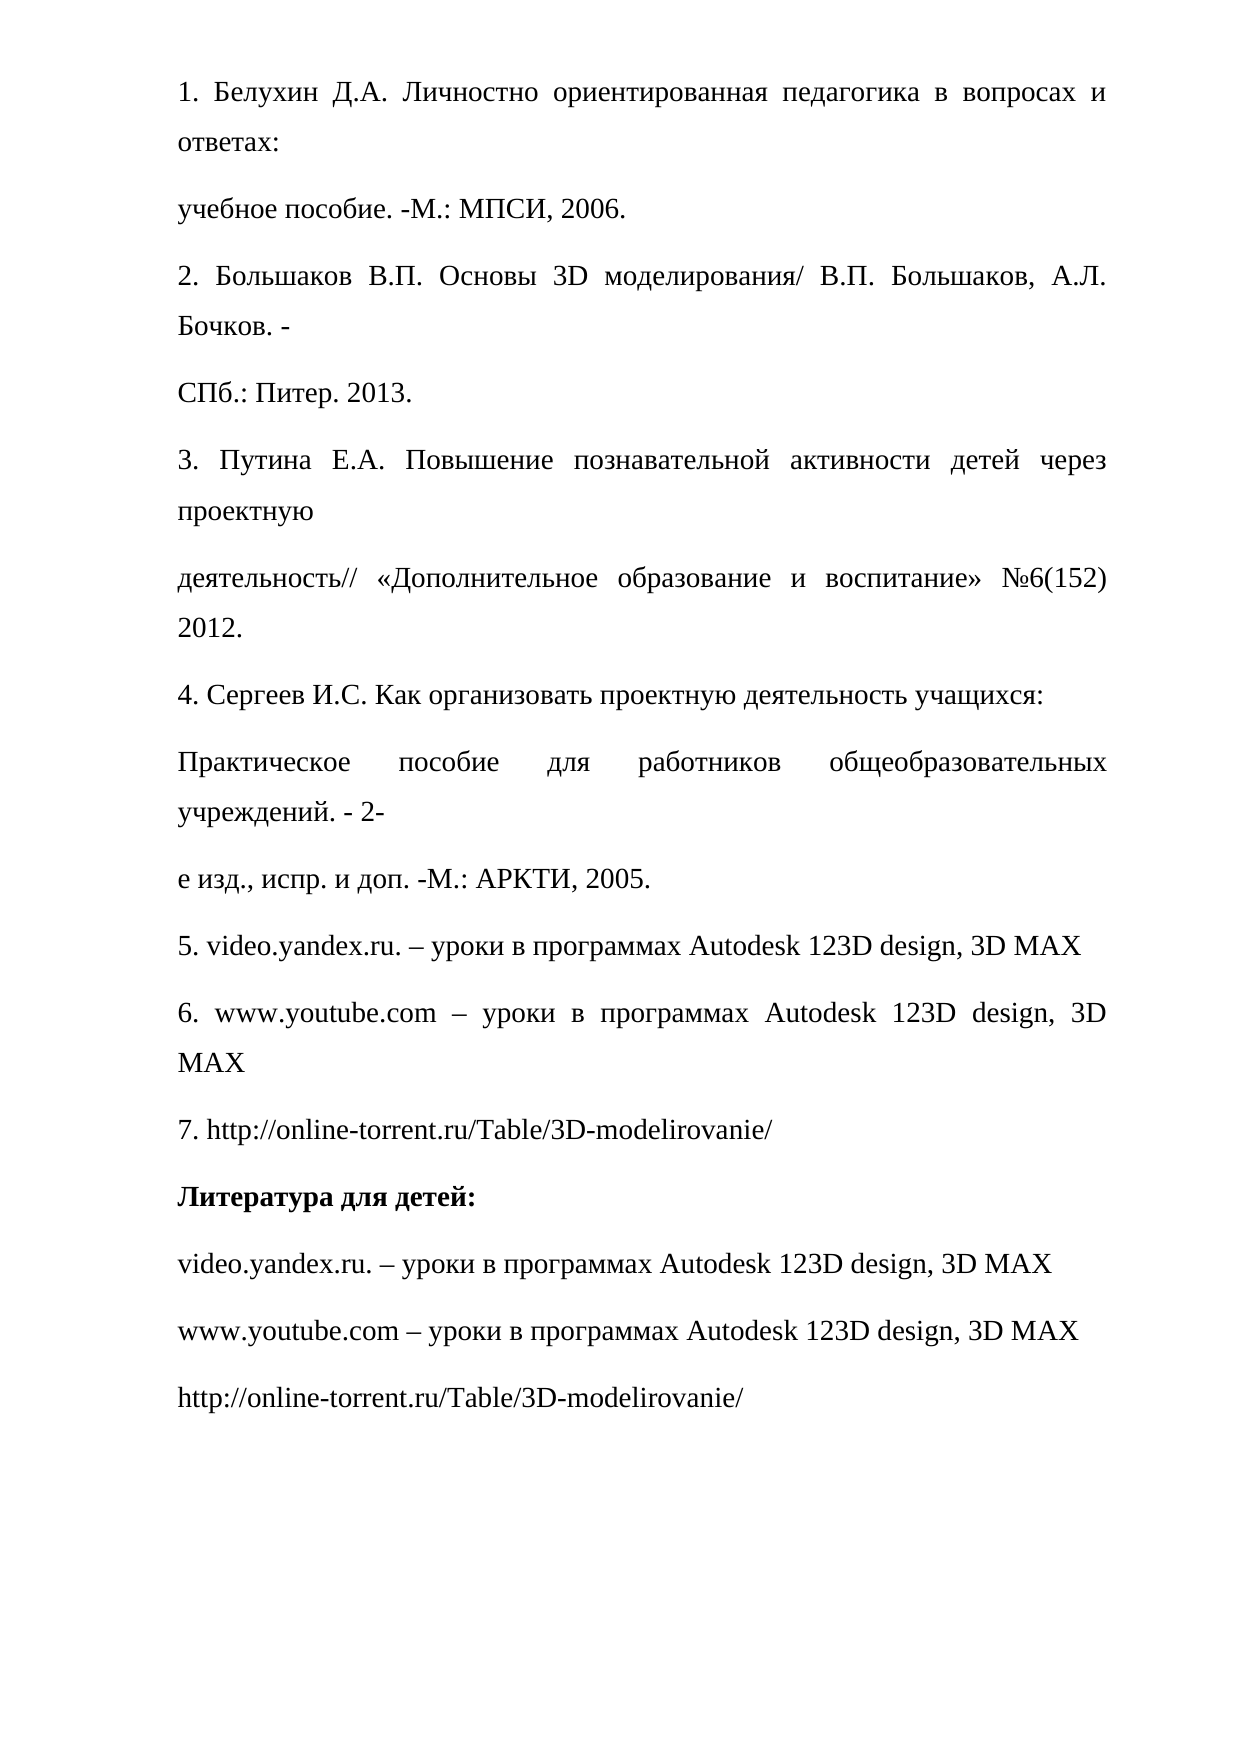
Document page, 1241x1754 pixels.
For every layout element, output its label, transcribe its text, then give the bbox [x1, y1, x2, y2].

text 1. Белухин Д.А. Личностно ориентированная педагогика в вопросах и ответах: [177, 74, 1107, 158]
text 6. www.youtube.com – уроки в программах Autodesk 123D design, 3D MAX [177, 995, 1107, 1079]
text 7. http://online-torrent.ru/Table/3D-modelirovanie/ [177, 1112, 1107, 1146]
text 4. Сергеев И.С. Как организовать проектную деятельность учащихся: [177, 677, 1107, 711]
text деятельность// «Дополнительное образование и воспитание» №6(152) 2012. [177, 560, 1107, 643]
text video.yandex.ru. – уроки в программах Autodesk 123D design, 3D MAX [177, 1246, 1107, 1280]
text 2. Большаков В.П. Основы 3D моделирования/ В.П. Большаков, А.Л. Бочков. - [177, 258, 1107, 342]
text СПб.: Питер. 2013. [177, 375, 1107, 409]
text 5. video.yandex.ru. – уроки в программах Autodesk 123D design, 3D MAX [177, 928, 1107, 962]
text www.youtube.com – уроки в программах Autodesk 123D design, 3D MAX [177, 1313, 1107, 1347]
text 3. Путина Е.А. Повышение познавательной активности детей через проектную [177, 442, 1107, 526]
text е изд., испр. и доп. -М.: АРКТИ, 2005. [177, 861, 1107, 895]
text Практическое пособие для работников общеобразовательных учреждений. - 2- [177, 744, 1107, 828]
text учебное пособие. -М.: МПСИ, 2006. [177, 191, 1107, 225]
text Литература для детей: [177, 1179, 1107, 1213]
text http://online-torrent.ru/Table/3D-modelirovanie/ [177, 1380, 1107, 1414]
